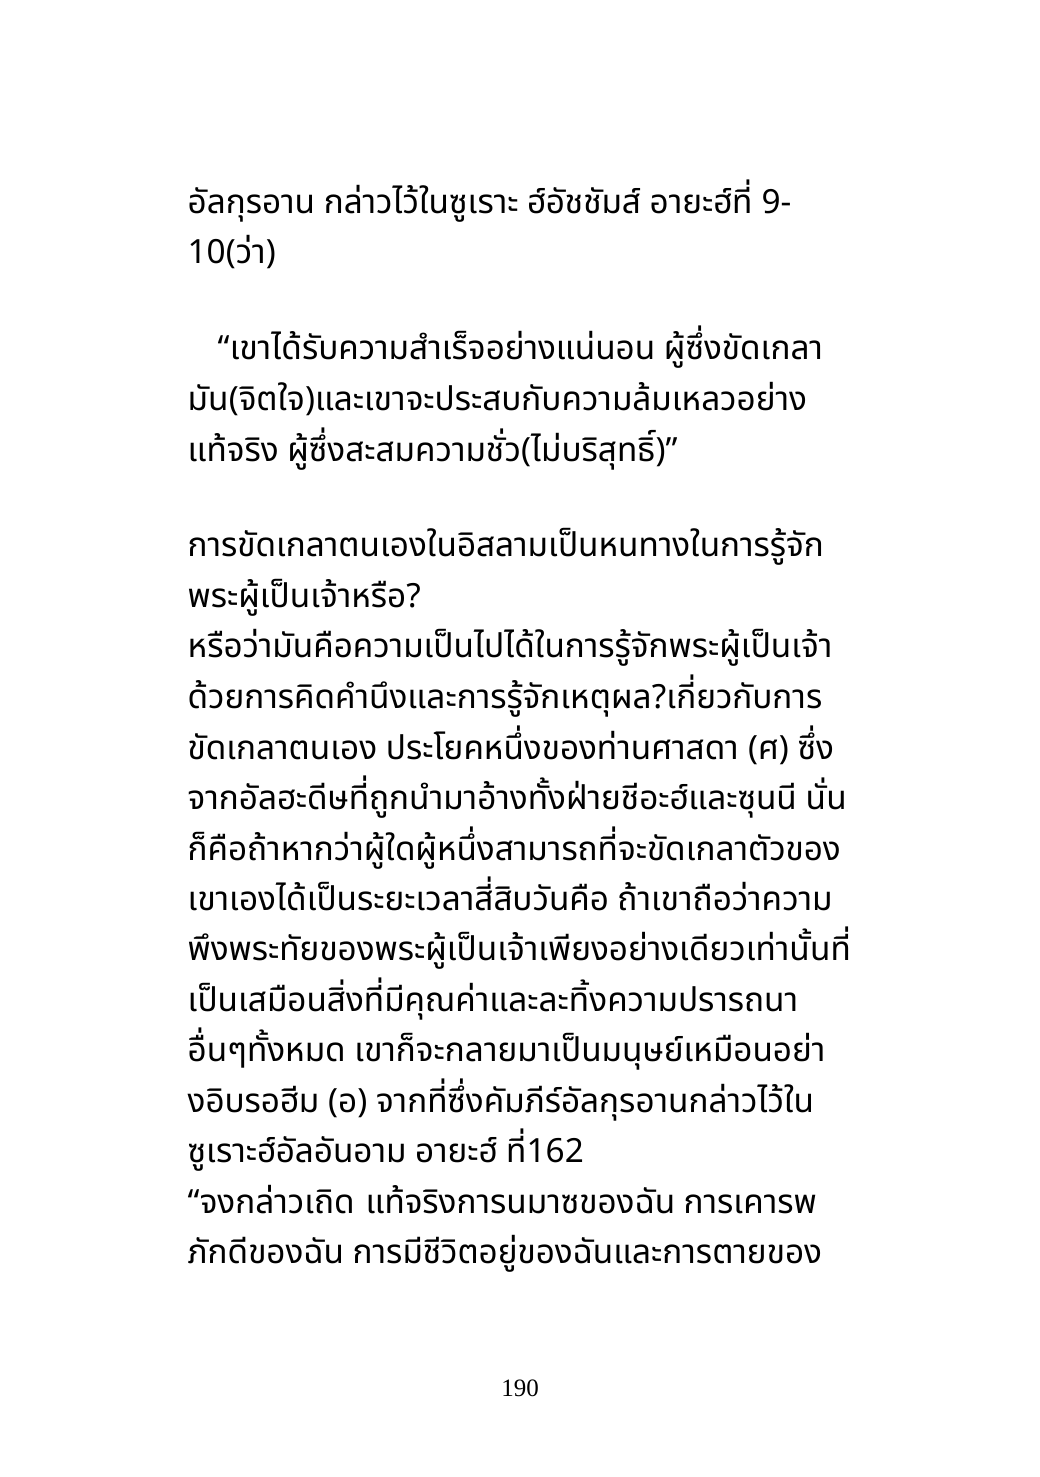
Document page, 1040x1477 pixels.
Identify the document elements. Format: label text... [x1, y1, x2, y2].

text อัลกุรอาน กล่าวไว้ในซูเราะ ฮ์อัชชัมส์ อายะฮ์ที่ 9-10(ว่า) [187, 177, 852, 279]
text การขัดเกลาตนเองในอิสลามเป็นหนทางในการรู้จักพระผู้เป็นเจ้าหรือ? [187, 521, 852, 622]
text หรือว่ามันคือความเป็นไปได้ในการรู้จักพระผู้เป็นเจ้าด้วยการคิดคำนึงและการรู้จักเหตุผล?เกี่ยวกับการขัดเกลาตนเอง ประโยคหนึ่งของท่านศาสดา (ศ) ซึ่งจากอัลฮะดีษที่ถูกนำมาอ้างทั้งฝ่ายชีอะฮ์และซุนนี นั่นก็คือถ้าหากว่าผู้ใดผู้หนึ่งสามารถที่จะขัดเกลาตัวของเขาเองได้เป็นระยะเวลาสี่สิบวันคือ ถ้าเขาถือว่าความพึงพระทัยของพระผู้เป็นเจ้าเพียงอย่างเดียวเท่านั้นที่เป็นเสมือนสิ่งที่มีคุณค่าและละทิ้งความปรารถนาอื่นๆทั้งหมด เขาก็จะกลายมาเป็นมนุษย์เหมือนอย่างอิบรอฮีม (อ) จากที่ซึ่งคัมภีร์อัลกุรอานกล่าวไว้ใน [187, 622, 852, 1127]
text ซูเราะฮ์อัลอันอาม อายะฮ์ ที่162 [187, 1127, 852, 1178]
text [187, 1178, 852, 1279]
text “เขาได้รับความสำเร็จอย่างแน่นอน ผู้ซึ่งขัดเกลามัน(จิตใจ)และเขาจะประสบกับความล้มเหลวอย่างแท้จริง ผู้ซึ่งสะสมความชั่ว(ไม่บริสุทธิ์)” [187, 324, 852, 476]
